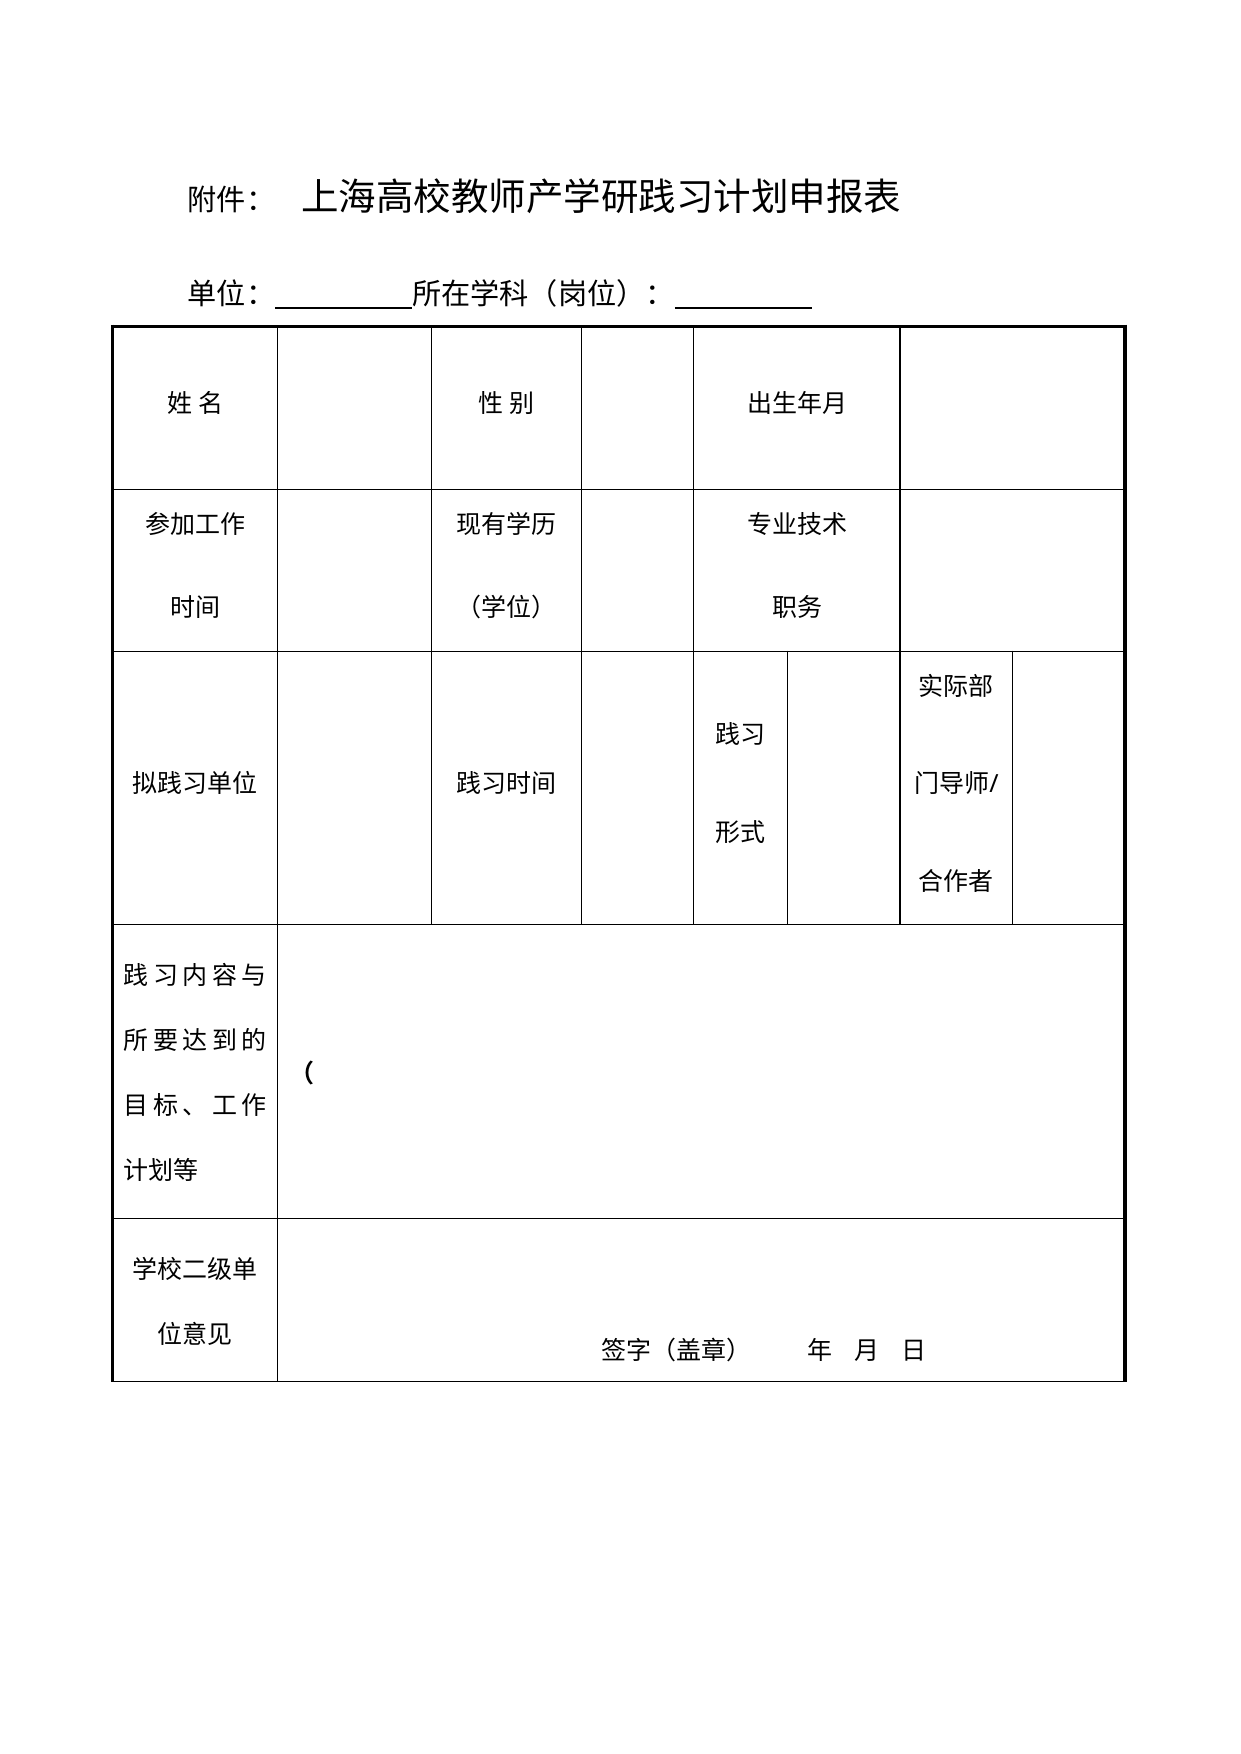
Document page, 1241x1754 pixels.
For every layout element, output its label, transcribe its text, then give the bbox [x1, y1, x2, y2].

table_cell 拟践习单位 [114, 652, 277, 924]
table_cell 学校二级单位意见 [114, 1219, 277, 1381]
table_header 出生年月 [694, 328, 899, 489]
text 单位： 所在学科（岗位）： [187, 259, 1053, 324]
table_header 性 别 [432, 328, 581, 489]
table_cell 践习形式 [694, 652, 787, 924]
table_cell 实际部门导师/合作者 [901, 652, 1012, 924]
table_cell 专业技术 职务 [694, 490, 899, 651]
table_cell [278, 652, 431, 924]
table_cell 现有学历 （学位） [432, 490, 581, 651]
table_cell （ [278, 925, 1123, 1218]
table_header [901, 328, 1123, 489]
table_cell 签字（盖章） 年 月 日 [278, 1219, 1123, 1381]
table_cell 践习内容与所要达到的目标、工作计划等 [114, 925, 277, 1218]
table_cell [582, 652, 693, 924]
table_header [582, 328, 693, 489]
table_cell [901, 490, 1123, 651]
table_cell [582, 490, 693, 651]
table_cell 参加工作 时间 [114, 490, 277, 651]
table_cell [278, 490, 431, 651]
text 附件： 上海高校教师产学研践习计划申报表 [187, 162, 1053, 227]
table_cell [788, 652, 899, 924]
table_header 姓 名 [114, 328, 277, 489]
table_header [278, 328, 431, 489]
table_cell [1013, 652, 1123, 924]
table_cell 践习时间 [432, 652, 581, 924]
